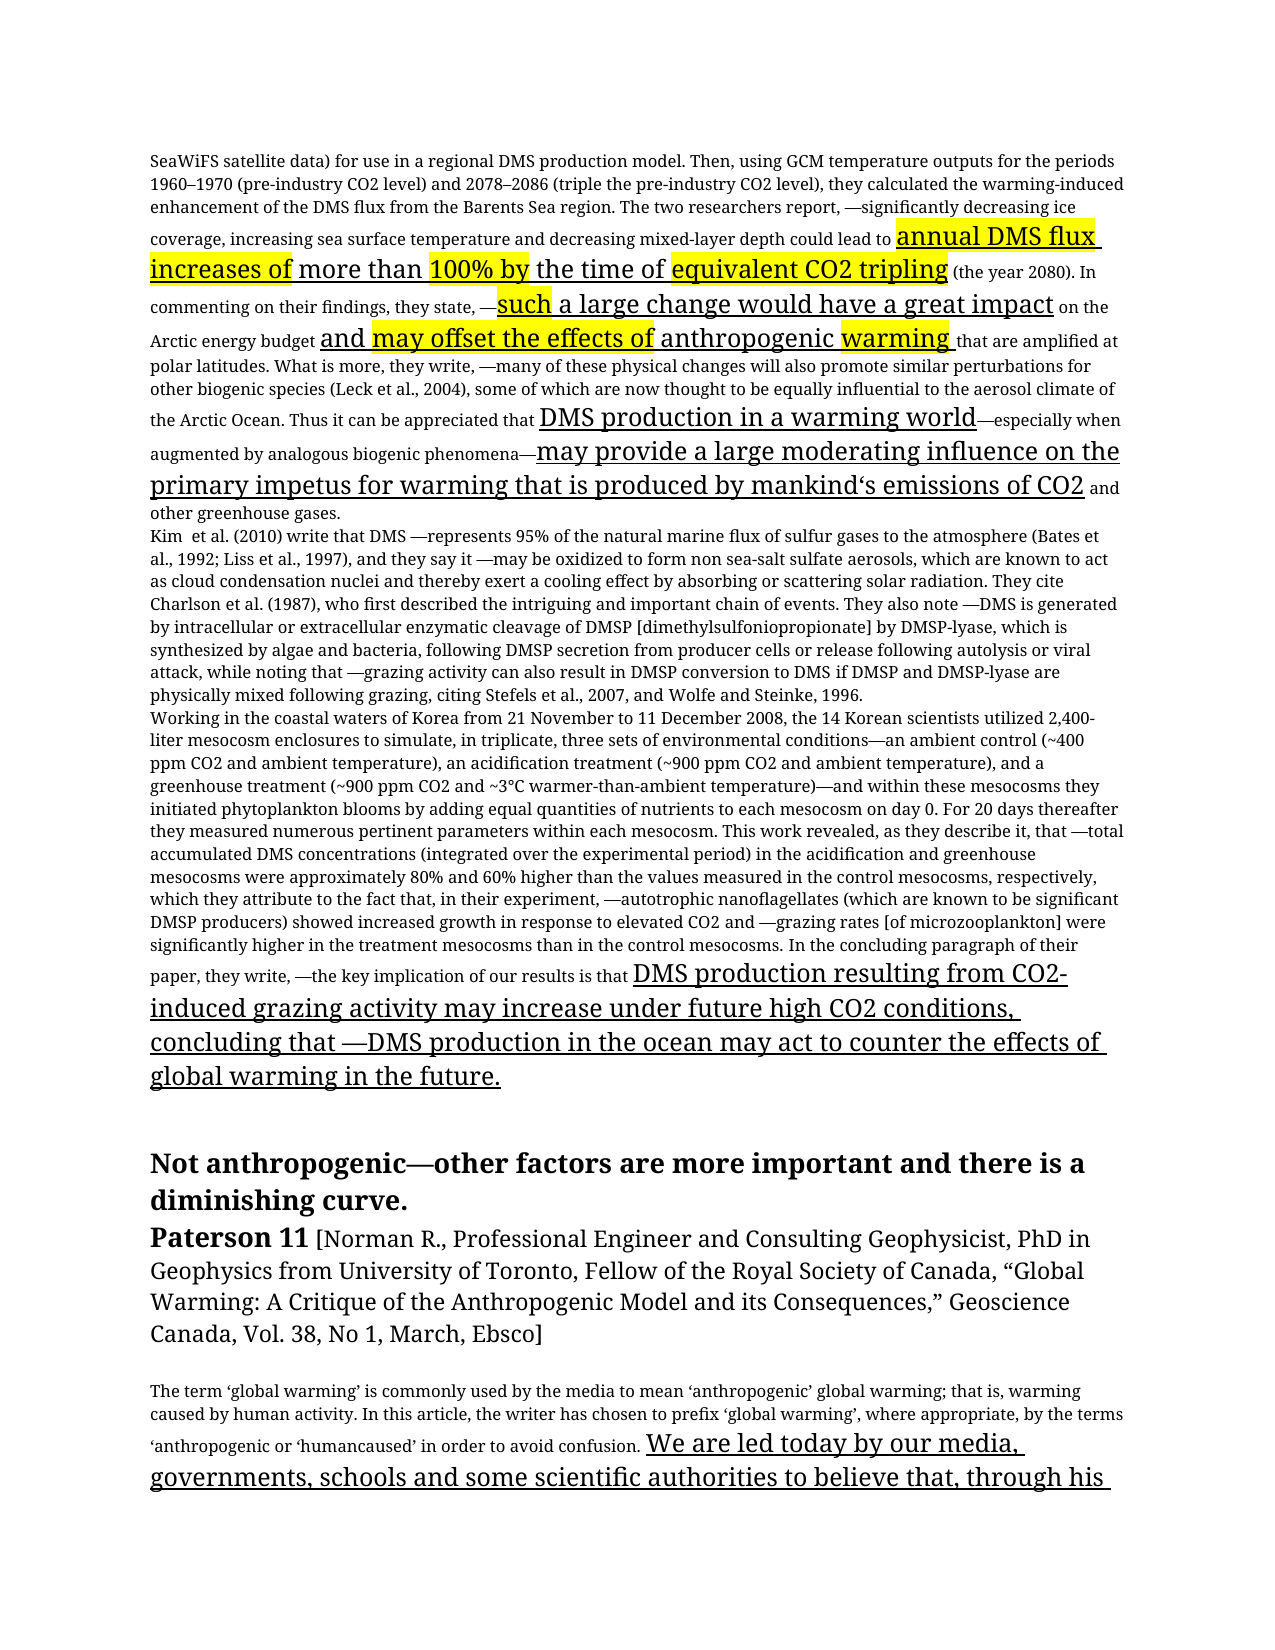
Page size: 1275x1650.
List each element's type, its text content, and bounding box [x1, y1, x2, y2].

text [150, 150, 1125, 525]
subtitle Not anthropogenic—other factors are more important and there is a diminishing curve. [150, 1144, 1125, 1218]
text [150, 1380, 1125, 1494]
text Working in the coastal waters of Korea from 21 November to 11 December 2008, the 14 Korean scientists utilized 2,400-liter mesocosm enclosures to simulate, in triplicate, three sets of environmental conditions—an ambient control (~400 ppm CO2 and ambient temperature), an acidification treatment (~900 ppm CO2 and ambient temperature), and a greenhouse treatment (~900 ppm CO2 and ~3°C warmer-than-ambient temperature)—and within these mesocosms they initiated phytoplankton blooms by adding equal quantities of nutrients to each mesocosm on day 0. For 20 days thereafter they measured numerous pertinent parameters within each mesocosm. This work revealed, as they describe it, that ―total accumulated DMS concentrations (integrated over the experimental period) in the acidification and greenhouse mesocosms were approximately 80% and 60% higher than the values measured in the control mesocosms, respectively, which they attribute to the fact that, in their experiment, ―autotrophic nanoflagellates (which are known to be significant DMSP producers) showed increased growth in response to elevated CO2 and ―grazing rates [of microzooplankton] were significantly higher in the treatment mesocosms than in the control mesocosms. In the concluding paragraph of their paper, they write, ―the key implication of our results is that DMS production resulting from CO2-induced grazing activity may increase under future high CO2 conditions, concluding that ―DMS production in the ocean may act to counter the effects of global warming in the future. [150, 706, 1125, 1092]
text Paterson 11 [Norman R., Professional Engineer and Consulting Geophysicist, PhD in Geophysics from University of Toronto, Fellow of the Royal Society of Canada, “Global Warming: A Critique of the Anthropogenic Model and its Consequences,” Geoscience Canada, Vol. 38, No 1, March, Ebsco] [150, 1218, 1125, 1349]
text Kim et al. (2010) write that DMS ―represents 95% of the natural marine flux of sulfur gases to the atmosphere (Bates et al., 1992; Liss et al., 1997), and they say it ―may be oxidized to form non sea-salt sulfate aerosols, which are known to act as cloud condensation nuclei and thereby exert a cooling effect by absorbing or scattering solar radiation. They cite Charlson et al. (1987), who first described the intriguing and important chain of events. They also note ―DMS is generated by intracellular or extracellular enzymatic cleavage of DMSP [dimethylsulfoniopropionate] by DMSP-lyase, which is synthesized by algae and bacteria, following DMSP secretion from producer cells or release following autolysis or viral attack, while noting that ―grazing activity can also result in DMSP conversion to DMS if DMSP and DMSP-lyase are physically mixed following grazing, citing Stefels et al., 2007, and Wolfe and Steinke, 1996. [150, 525, 1125, 706]
